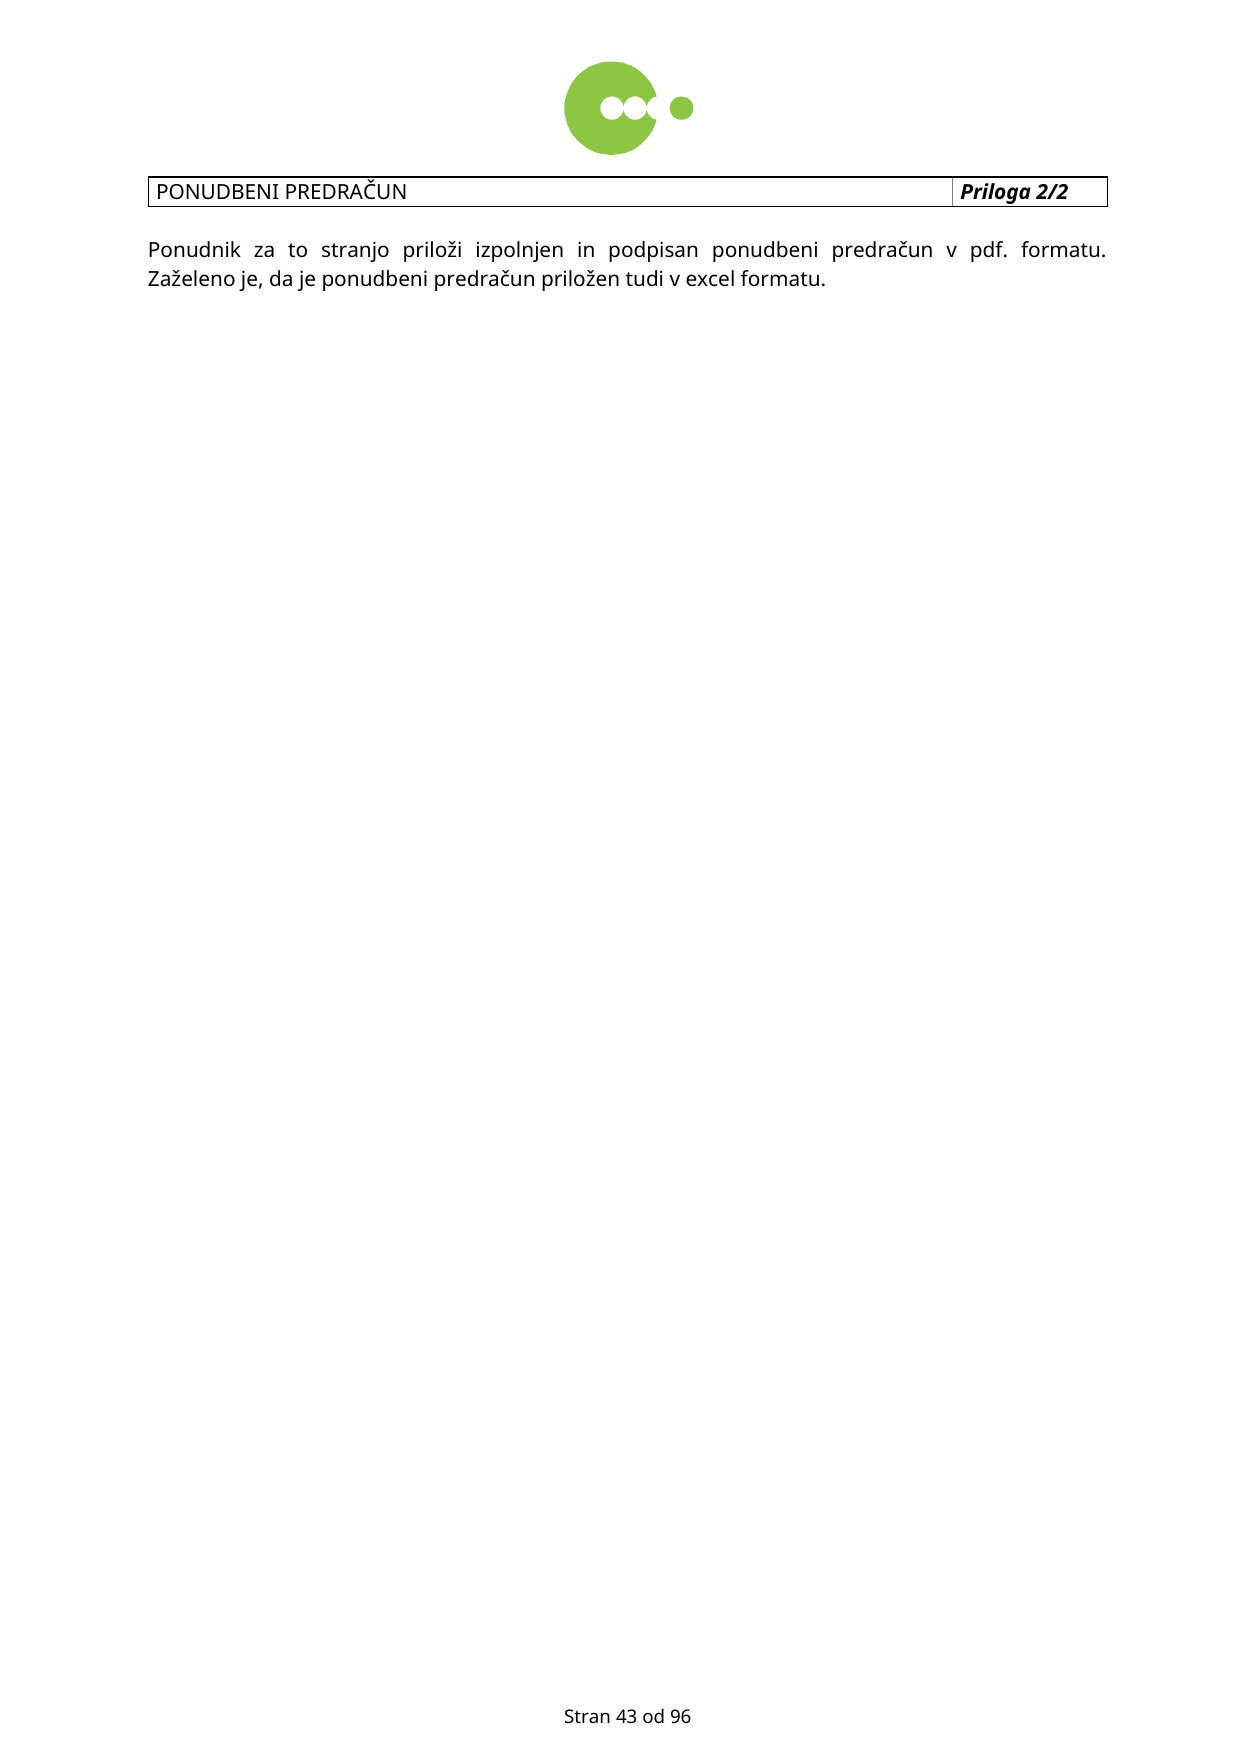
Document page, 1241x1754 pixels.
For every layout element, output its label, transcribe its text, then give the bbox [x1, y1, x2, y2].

text Ponudnik za to stranjo priloži izpolnjen in podpisan ponudbeni predračun v pdf. formatu. Zaželeno je, da je ponudbeni predračun priložen tudi v excel formatu. [148, 235, 1107, 292]
table_header Priloga 2/2 [953, 178, 1107, 206]
table_header PONUDBENI PREDRAČUN [149, 178, 952, 206]
